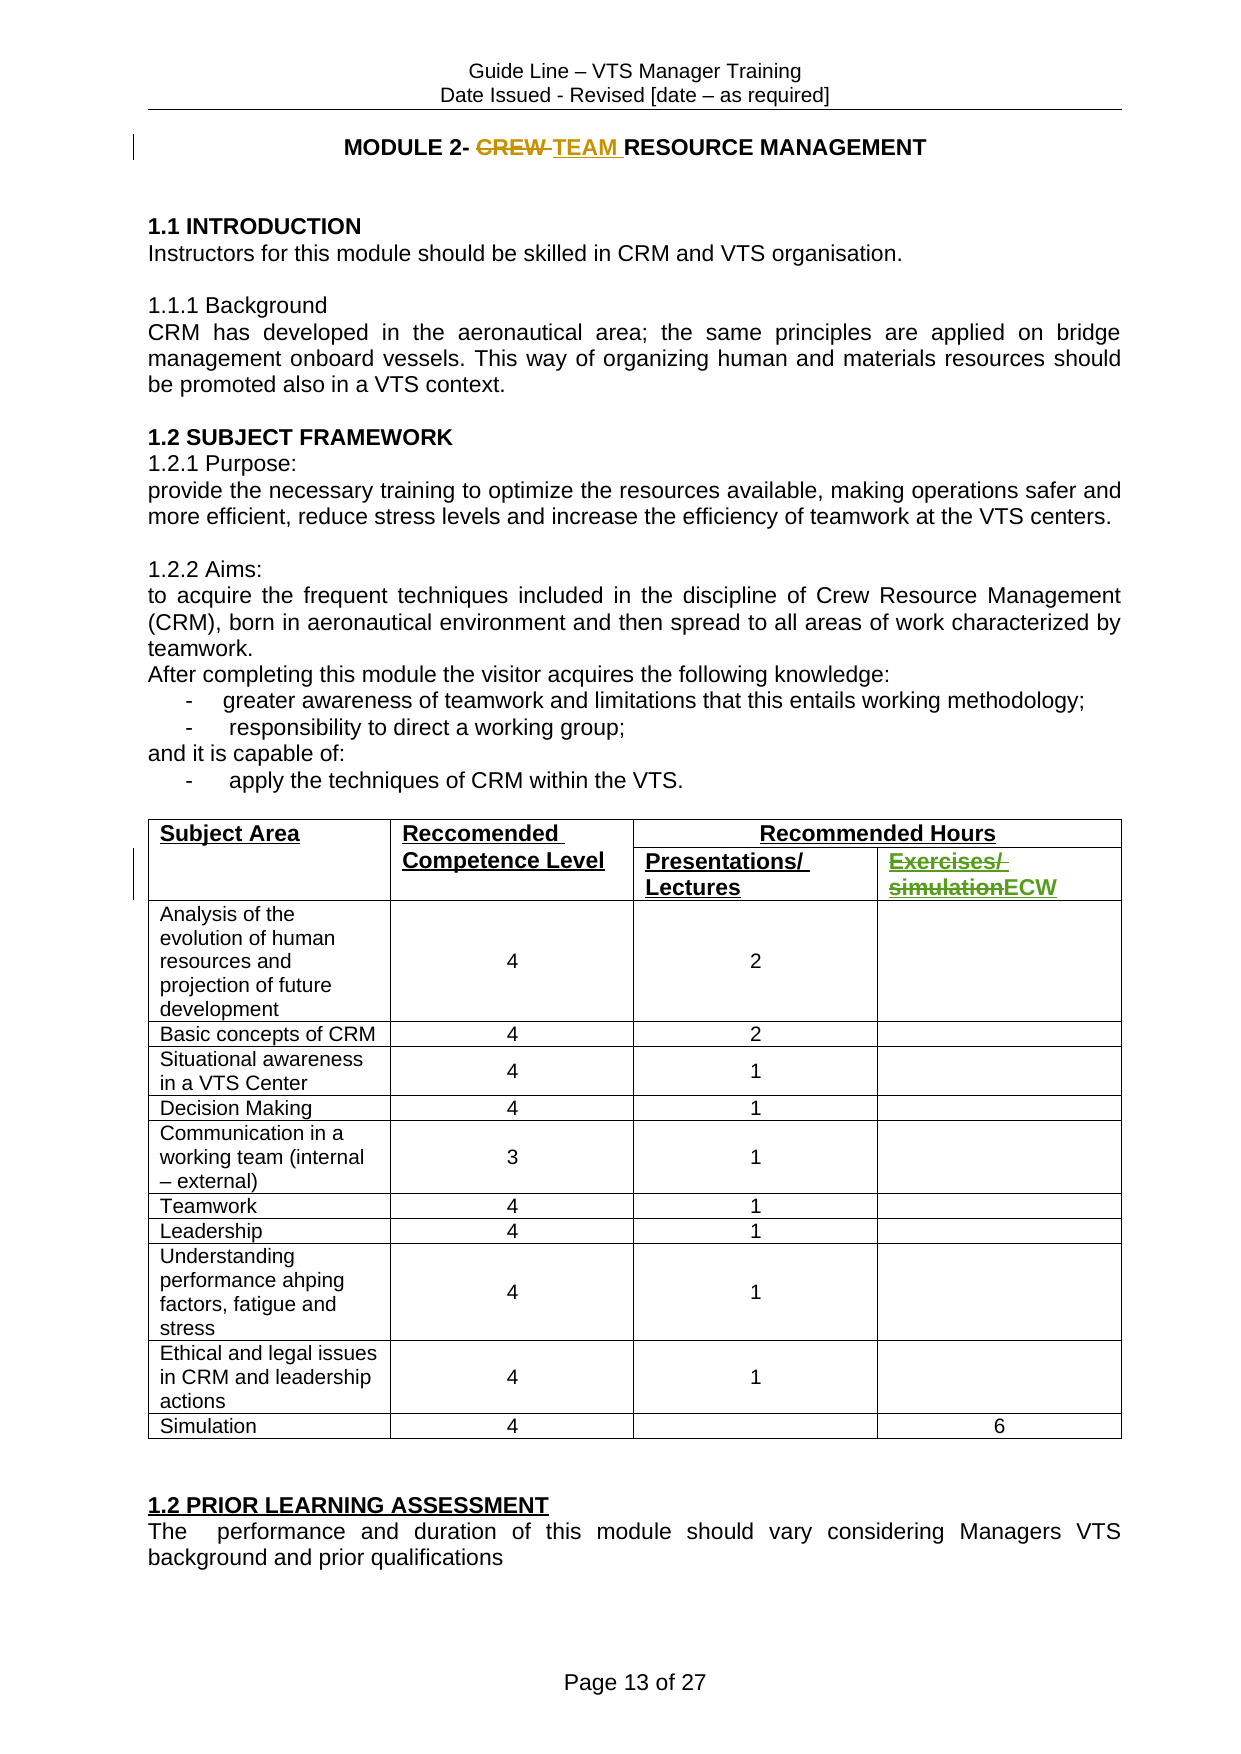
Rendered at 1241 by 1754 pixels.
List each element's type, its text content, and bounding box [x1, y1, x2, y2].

text provide the necessary training to optimize the resources available, making operations safer and more efficient, reduce stress levels and increase the efficiency of teamwork at the VTS centers. [148, 477, 1122, 529]
table_cell 1 [634, 1096, 877, 1120]
table_cell [878, 1194, 1121, 1218]
table_cell 4 [391, 1096, 633, 1120]
text The performance and duration of this module should vary considering Managers VTS background and prior qualifications [148, 1518, 1122, 1571]
text Instructors for this module should be skilled in CRM and VTS organisation. [148, 239, 1122, 266]
text CRM has developed in the aeronautical area; the same principles are applied on bridge management onboard vessels. This way of organizing human and materials resources should be promoted also in a VTS context. [148, 318, 1122, 398]
text 1.2 SUBJECT FRAMEWORK [148, 424, 1122, 450]
table_cell Leadership [149, 1219, 390, 1243]
text 1.1 INTRODUCTION [148, 213, 1122, 239]
table_cell 1 [634, 1047, 877, 1095]
text 1.2 PRIOR LEARNING ASSESSMENT [148, 1492, 1122, 1518]
table_cell Teamwork [149, 1194, 390, 1218]
table_cell [878, 901, 1121, 1021]
table_cell 3 [391, 1121, 633, 1193]
table_cell 1 [634, 1194, 877, 1218]
table_cell Communication in a working team (internal – external) [149, 1121, 390, 1193]
table_cell [878, 1096, 1121, 1120]
table_cell 1 [634, 1121, 877, 1193]
table_cell 2 [634, 901, 877, 1021]
list apply the techniques of CRM within the VTS. [185, 767, 1122, 793]
table_cell 2 [634, 1022, 877, 1046]
table_cell Decision Making [149, 1096, 390, 1120]
table_cell 4 [391, 1414, 633, 1438]
text 1.2.1 Purpose: [148, 450, 1122, 477]
table_cell [878, 1121, 1121, 1193]
table_cell 4 [391, 1244, 633, 1340]
table_cell Basic concepts of CRM [149, 1022, 390, 1046]
table_cell 6 [878, 1414, 1121, 1438]
table_cell 1 [634, 1244, 877, 1340]
text and it is capable of: [148, 740, 1122, 767]
text to acquire the frequent techniques included in the discipline of Crew Resource Management (CRM), born in aeronautical environment and then spread to all areas of work characterized by teamwork. [148, 582, 1122, 661]
list greater awareness of teamwork and limitations that this entails working methodology; [185, 687, 1122, 714]
table_cell 4 [391, 1341, 633, 1413]
table_cell 4 [391, 901, 633, 1021]
table_cell 4 [391, 1022, 633, 1046]
text After completing this module the visitor acquires the following knowledge: [148, 661, 1122, 687]
table_cell Understanding performance ahping factors, fatigue and stress [149, 1244, 390, 1340]
table_header Recommended Hours [634, 820, 1121, 847]
table_header Reccomended Competence Level [391, 820, 633, 900]
table_cell [878, 848, 1121, 900]
list responsibility to direct a working group; [185, 714, 1122, 740]
table_cell Situational awareness in a VTS Center [149, 1047, 390, 1095]
table_cell Simulation [149, 1414, 390, 1438]
table_cell Analysis of the evolution of human resources and projection of future development [149, 901, 390, 1021]
table_cell [878, 1022, 1121, 1046]
table_cell 4 [391, 1219, 633, 1243]
table_cell 1 [634, 1219, 877, 1243]
table_cell [878, 1219, 1121, 1243]
text MODULE 2- RESOURCE MANAGEMENT [148, 134, 1122, 160]
table_cell Presentations/ Lectures [634, 848, 877, 900]
text 1.1.1 Background [148, 292, 1122, 318]
table_cell [634, 1414, 877, 1438]
table_cell [878, 1047, 1121, 1095]
text 1.2.2 Aims: [148, 556, 1122, 582]
table_cell [878, 1341, 1121, 1413]
table_cell Ethical and legal issues in CRM and leadership actions [149, 1341, 390, 1413]
table_cell 4 [391, 1047, 633, 1095]
table_cell 1 [634, 1341, 877, 1413]
table_cell 4 [391, 1194, 633, 1218]
table_cell [878, 1244, 1121, 1340]
table_header Subject Area [149, 820, 390, 900]
